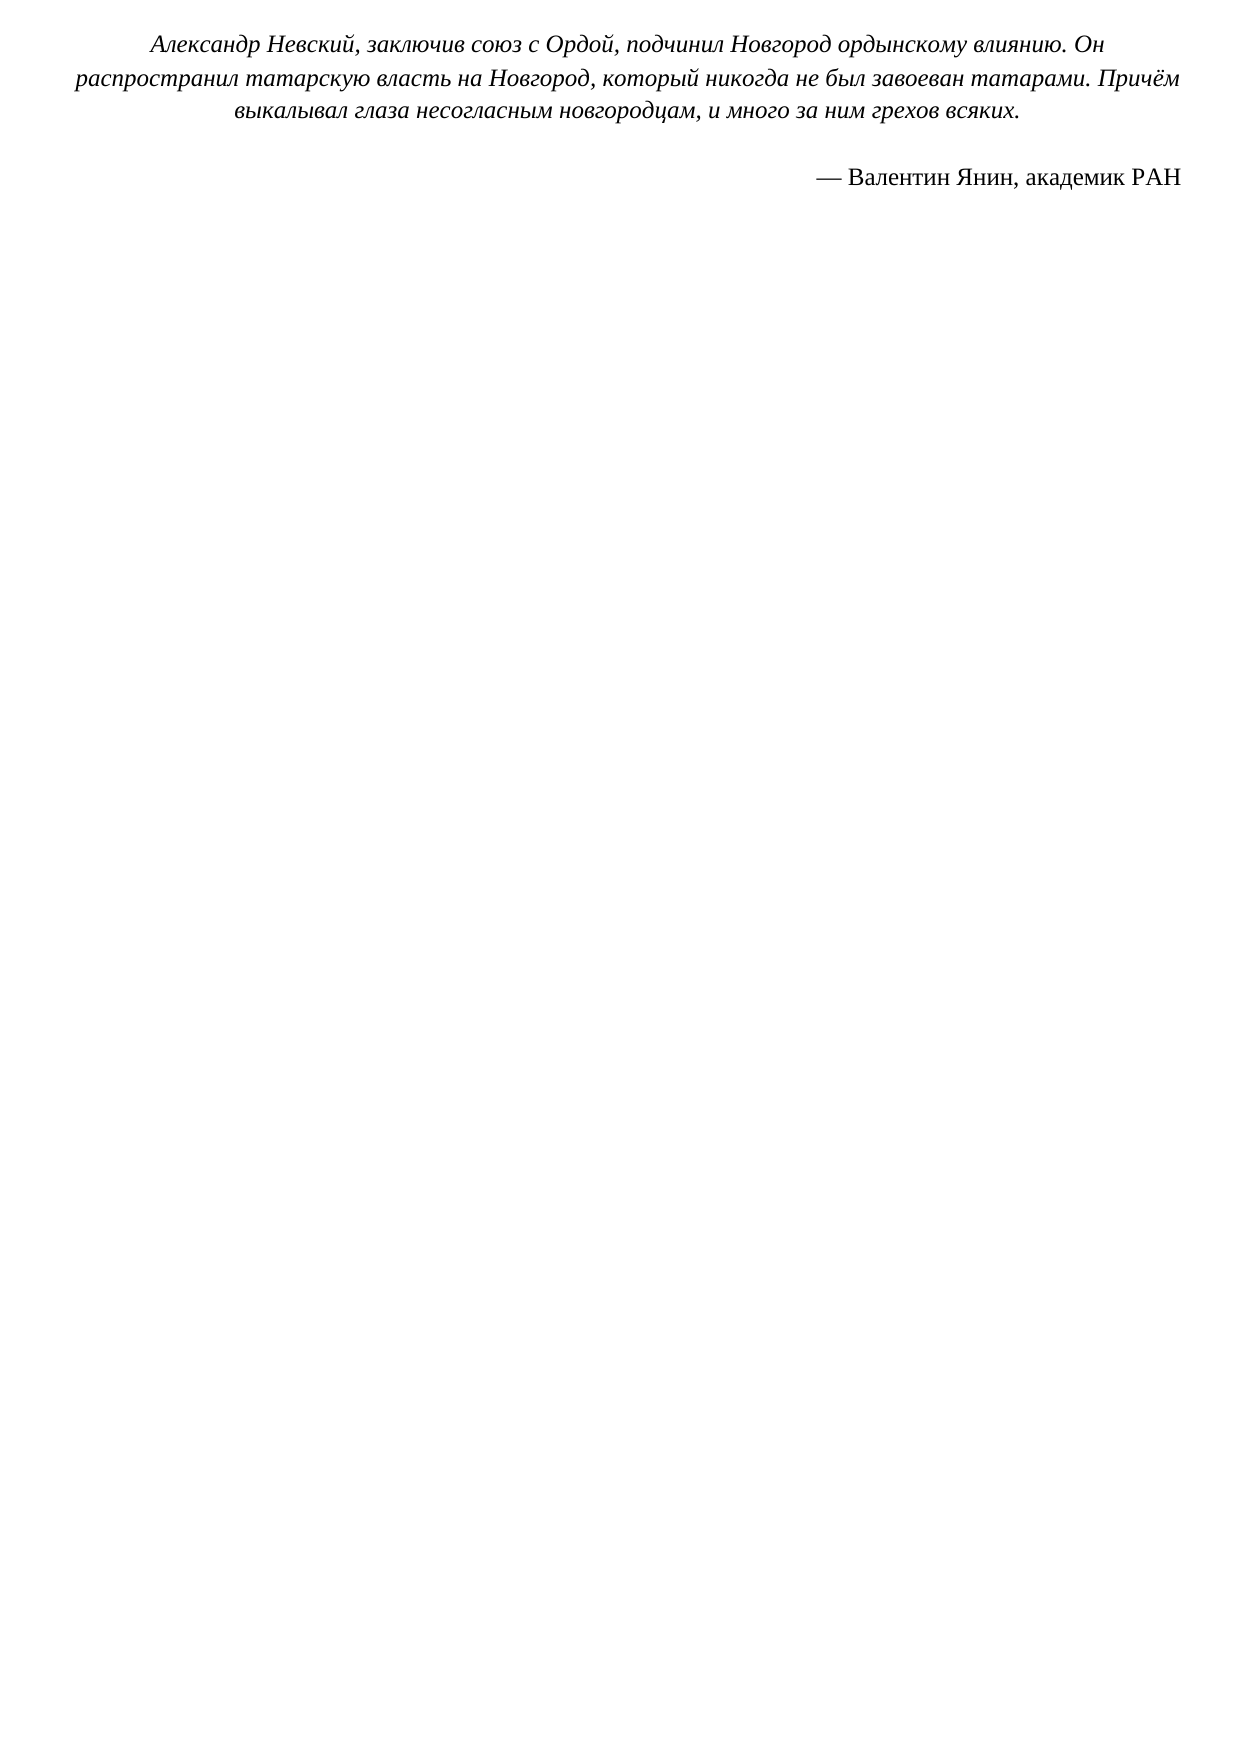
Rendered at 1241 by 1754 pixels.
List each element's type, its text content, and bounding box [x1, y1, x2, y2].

text Александр Невский, заключив союз с Ордой, подчинил Новгород ордынскому влиянию. Он распространил татарскую власть на Новгород, который никогда не был завоеван татарами. Причём выкалывал глаза несогласным новгородцам, и много за ним грехов всяких. [74, 29, 1181, 124]
text — Валентин Янин, академик РАН [74, 162, 1181, 190]
